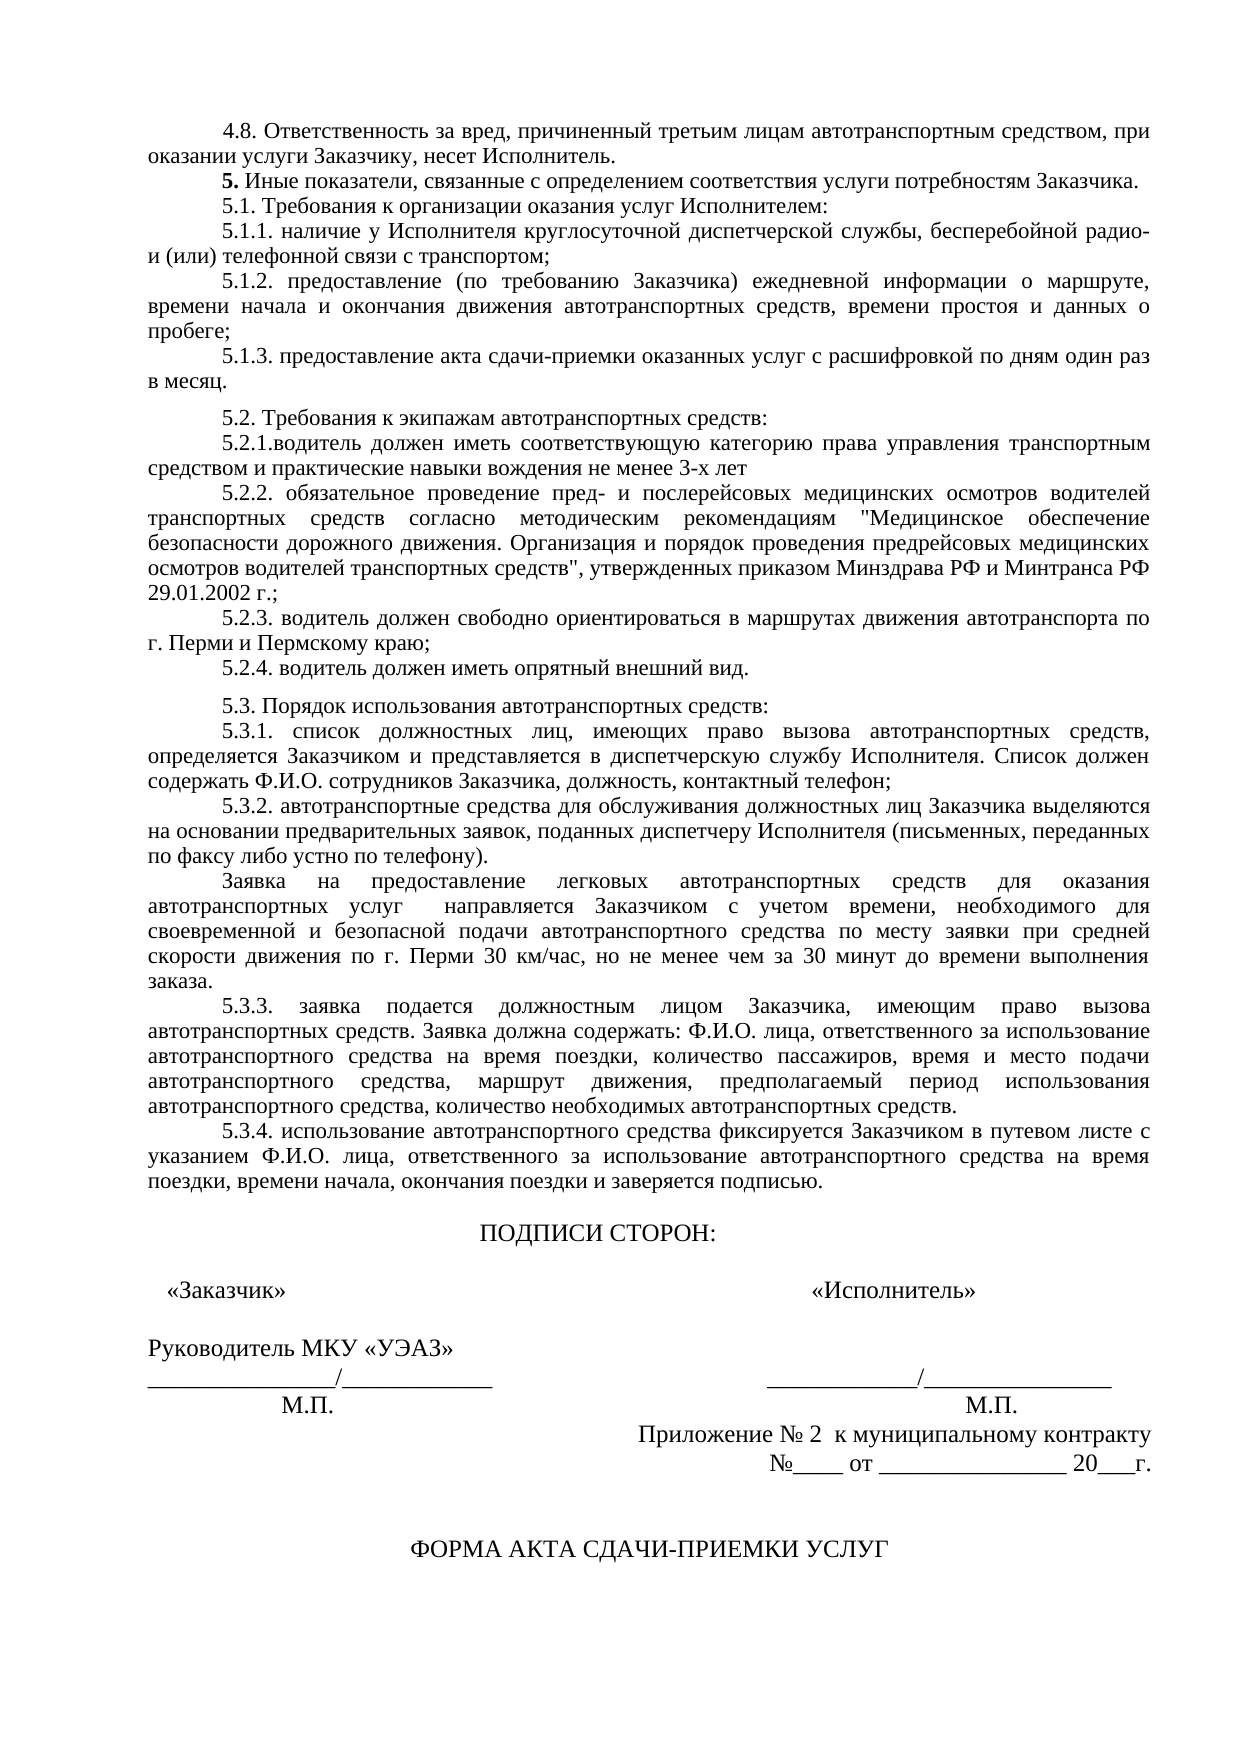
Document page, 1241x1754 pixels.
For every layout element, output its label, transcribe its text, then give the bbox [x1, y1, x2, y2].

text 5.1.2. предоставление (по требованию Заказчика) ежедневной информации о маршруте, времени начала и окончания движения автотранспортных средств, времени простоя и данных о пробеге; [148, 268, 1152, 343]
text 4.8. Ответственность за вред, причиненный третьим лицам автотранспортным средством, при оказании услуги Заказчику, несет Исполнитель. [148, 118, 1152, 168]
text 5.3.2. автотранспортные средства для обслуживания должностных лиц Заказчика выделяются на основании предварительных заявок, поданных диспетчеру Исполнителя (письменных, переданных по факсу либо устно по телефону). [148, 793, 1152, 868]
text Руководитель МКУ «УЭАЗ» [148, 1333, 1152, 1362]
text Заявка на предоставление легковых автотранспортных средств для оказания автотранспортных услуг направляется Заказчиком с учетом времени, необходимого для своевременной и безопасной подачи автотранспортного средства по месту заявки при средней скорости движения по г. Перми 30 км/час, но не менее чем за 30 минут до времени выполнения заказа. [148, 868, 1152, 993]
text 5.1.3. предоставление акта сдачи-приемки оказанных услуг с расшифровкой по дням один раз в месяц. [148, 343, 1152, 393]
text 5.2. Требования к экипажам автотранспортных средств: [148, 406, 1152, 431]
text 5.3.3. заявка подается должностным лицом Заказчика, имеющим право вызова автотранспортных средств. Заявка должна содержать: Ф.И.О. лица, ответственного за использование автотранспортного средства на время поездки, количество пассажиров, время и место подачи автотранспортного средства, маршрут движения, предполагаемый период использования автотранспортного средства, количество необходимых автотранспортных средств. [148, 993, 1152, 1118]
text _______________/____________ ____________/_______________ [148, 1362, 1152, 1391]
text 5.2.1.водитель должен иметь соответствующую категорию права управления транспортным средством и практические навыки вождения не менее 3-х лет [148, 431, 1152, 481]
text 5.3. Порядок использования автотранспортных средств: [148, 693, 1152, 718]
text ПОДПИСИ СТОРОН: [0, 1218, 1196, 1247]
text №____ от _______________ 20___г. [148, 1448, 1152, 1477]
text М.П. М.П. [148, 1391, 1152, 1419]
text 5.1.1. наличие у Исполнителя круглосуточной диспетчерской службы, бесперебойной радио- и (или) телефонной связи с транспортом; [148, 218, 1152, 268]
text 5.2.2. обязательное проведение пред- и послерейсовых медицинских осмотров водителей транспортных средств согласно методическим рекомендациям "Медицинское обеспечение безопасности дорожного движения. Организация и порядок проведения предрейсовых медицинских осмотров водителей транспортных средств", утвержденных приказом Минздрава РФ и Минтранса РФ 29.01.2002 г.; [148, 481, 1152, 606]
text 5.2.3. водитель должен свободно ориентироваться в маршрутах движения автотранспорта по г. Перми и Пермскому краю; [148, 606, 1152, 656]
text 5.3.4. использование автотранспортного средства фиксируется Заказчиком в путевом листе с указанием Ф.И.О. лица, ответственного за использование автотранспортного средства на время поездки, времени начала, окончания поездки и заверяется подписью. [148, 1118, 1152, 1193]
text 5.1. Требования к организации оказания услуг Исполнителем: [148, 193, 1152, 218]
text Приложение № 2 к муниципальному контракту [148, 1419, 1152, 1448]
text 5. Иные показатели, связанные с определением соответствия услуги потребностям Заказчика. [148, 168, 1152, 193]
text ФОРМА АКТА СДАЧИ-ПРИЕМКИ УСЛУГ [148, 1534, 1152, 1563]
text 5.3.1. список должностных лиц, имеющих право вызова автотранспортных средств, определяется Заказчиком и представляется в диспетчерскую службу Исполнителя. Список должен содержать Ф.И.О. сотрудников Заказчика, должность, контактный телефон; [148, 718, 1152, 793]
text 5.2.4. водитель должен иметь опрятный внешний вид. [148, 656, 1152, 681]
text «Заказчик» «Исполнитель» [148, 1276, 1152, 1304]
